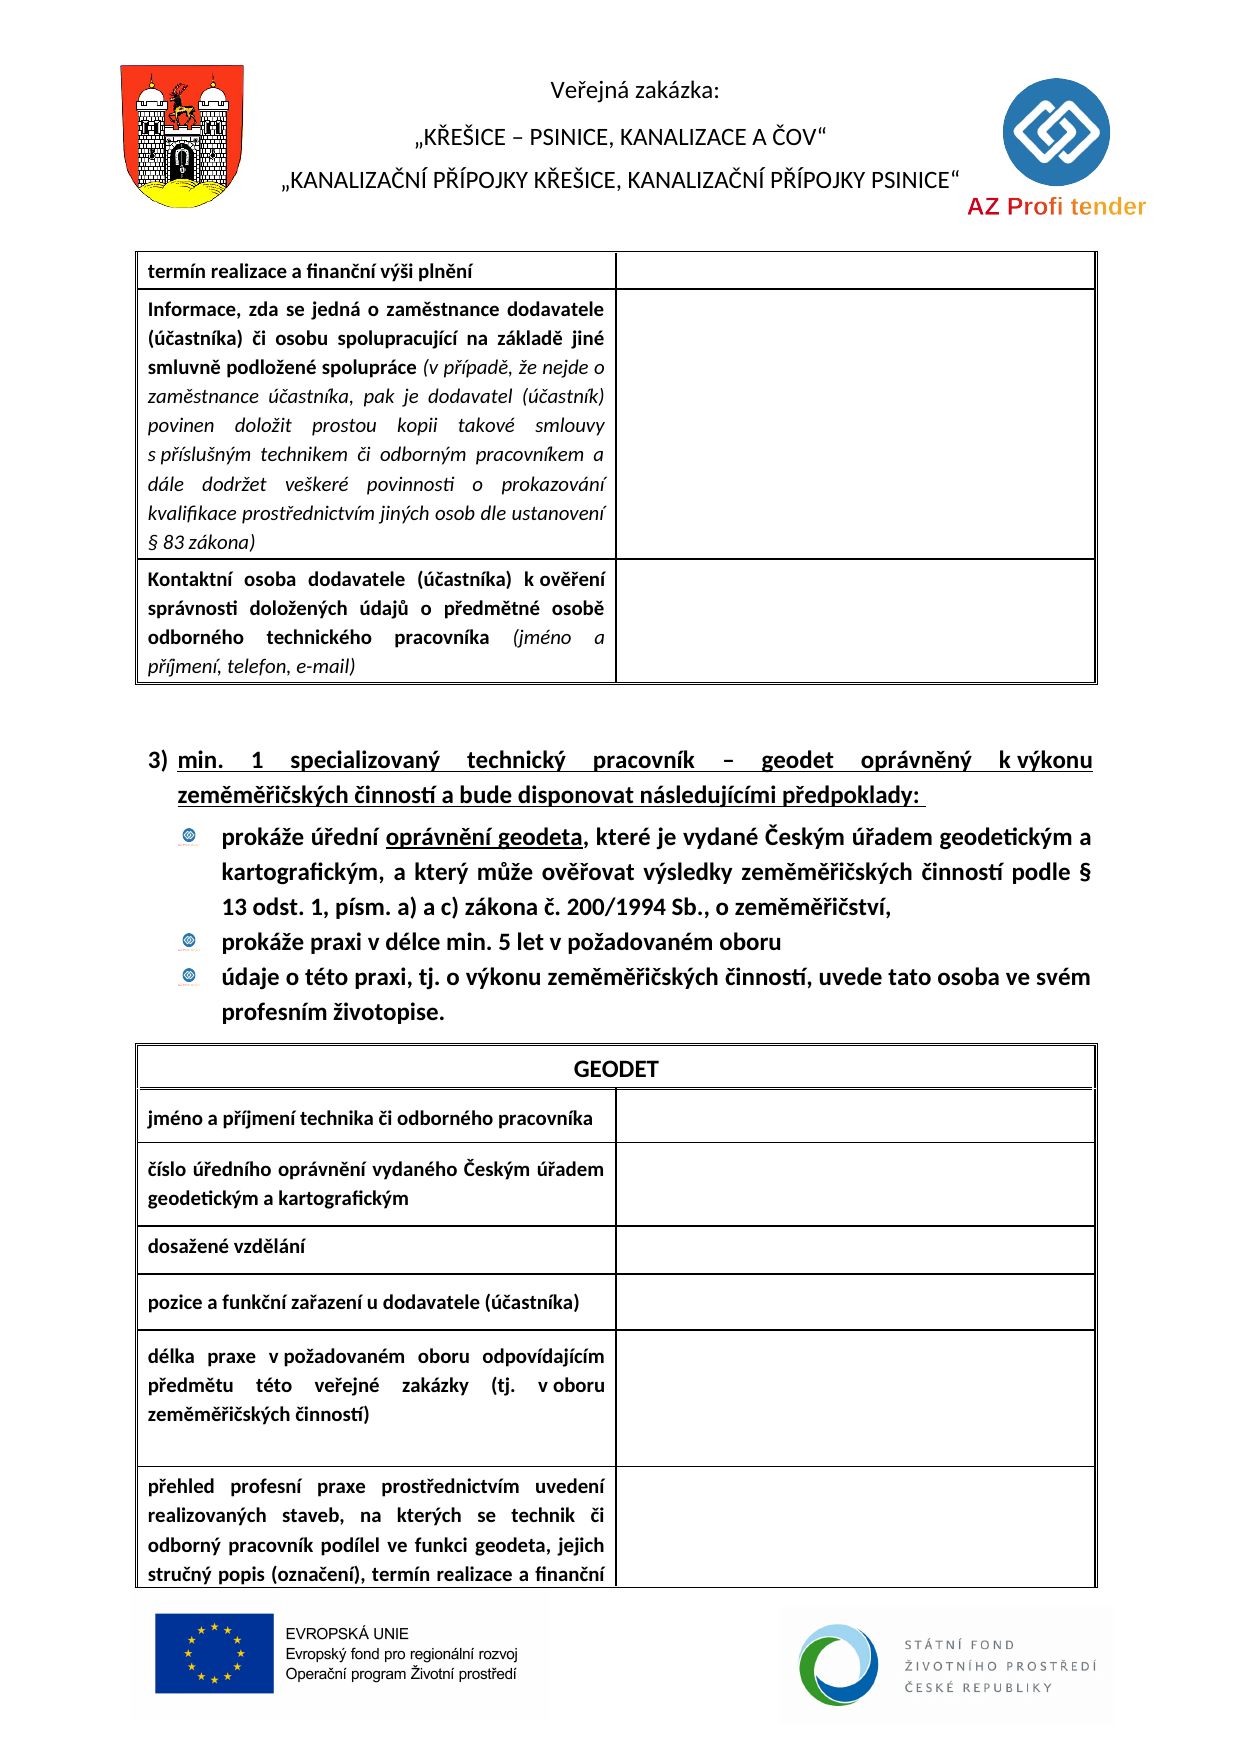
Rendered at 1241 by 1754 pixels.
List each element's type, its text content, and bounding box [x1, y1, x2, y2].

table_cell [617, 1087, 1096, 1142]
picture [178, 968, 200, 986]
table_cell pozice a funkční zařazení u dodavatele (účastníka) [138, 1275, 615, 1329]
table_cell jméno a příjmení technika či odborného pracovníka [136, 1087, 615, 1142]
table_cell Kontaktní osoba dodavatele (účastníka) k ověření správnosti doložených údajů o předmětné osobě odborného technického pracovníka (jméno a příjmení, telefon, e-mail) [138, 560, 615, 682]
table_cell [617, 1467, 1094, 1586]
picture [967, 78, 1146, 215]
table_cell dosažené vzdělání [138, 1227, 615, 1273]
list prokáže praxi v délce min. 5 let v požadovaném oboru [177, 926, 1093, 956]
table_cell [617, 252, 1094, 288]
table_cell číslo úředního oprávnění vydaného Českým úřadem geodetickým a kartografickým [138, 1143, 615, 1225]
list min. 1 specializovaný technický pracovník – geodet oprávněný k výkonu zeměměřičských činností a bude disponovat následujícími předpoklady: [148, 744, 1093, 810]
table_cell délka praxe v požadovaném oboru odpovídajícím předmětu této veřejné zakázky (tj. v oboru zeměměřičských činností) [138, 1331, 615, 1466]
table_cell [617, 290, 1094, 558]
table_cell [617, 560, 1094, 682]
table_header GEODET [138, 1046, 1094, 1087]
picture [178, 828, 200, 846]
table_cell [617, 1143, 1094, 1225]
list údaje o této praxi, tj. o výkonu zeměměřičských činností, uvede tato osoba ve svém profesním životopise. [177, 961, 1093, 1026]
picture [178, 933, 200, 951]
table_cell [617, 1275, 1094, 1329]
table_cell [617, 1227, 1094, 1273]
picture [120, 65, 244, 208]
table_cell [617, 1331, 1094, 1466]
table_cell Informace, zda se jedná o zaměstnance dodavatele (účastníka) či osobu spolupracující na základě jiné smluvně podložené spolupráce (v případě, že nejde o zaměstnance účastníka, pak je dodavatel (účastník) povinen doložit prostou kopii takové smlouvy s příslušným technikem či odborným pracovníkem a dále dodržet veškeré povinnosti o prokazování kvalifikace prostřednictvím jiných osob dle ustanovení § 83 zákona) [138, 290, 615, 558]
list prokáže úřední oprávnění geodeta, které je vydané Českým úřadem geodetickým a kartografickým, a který může ověřovat výsledky zeměměřičských činností podle § 13 odst. 1, písm. a) a c) zákona č. 200/1994 Sb., o zeměměřičství, [177, 821, 1093, 921]
picture [779, 1606, 1115, 1725]
picture [129, 1587, 550, 1720]
